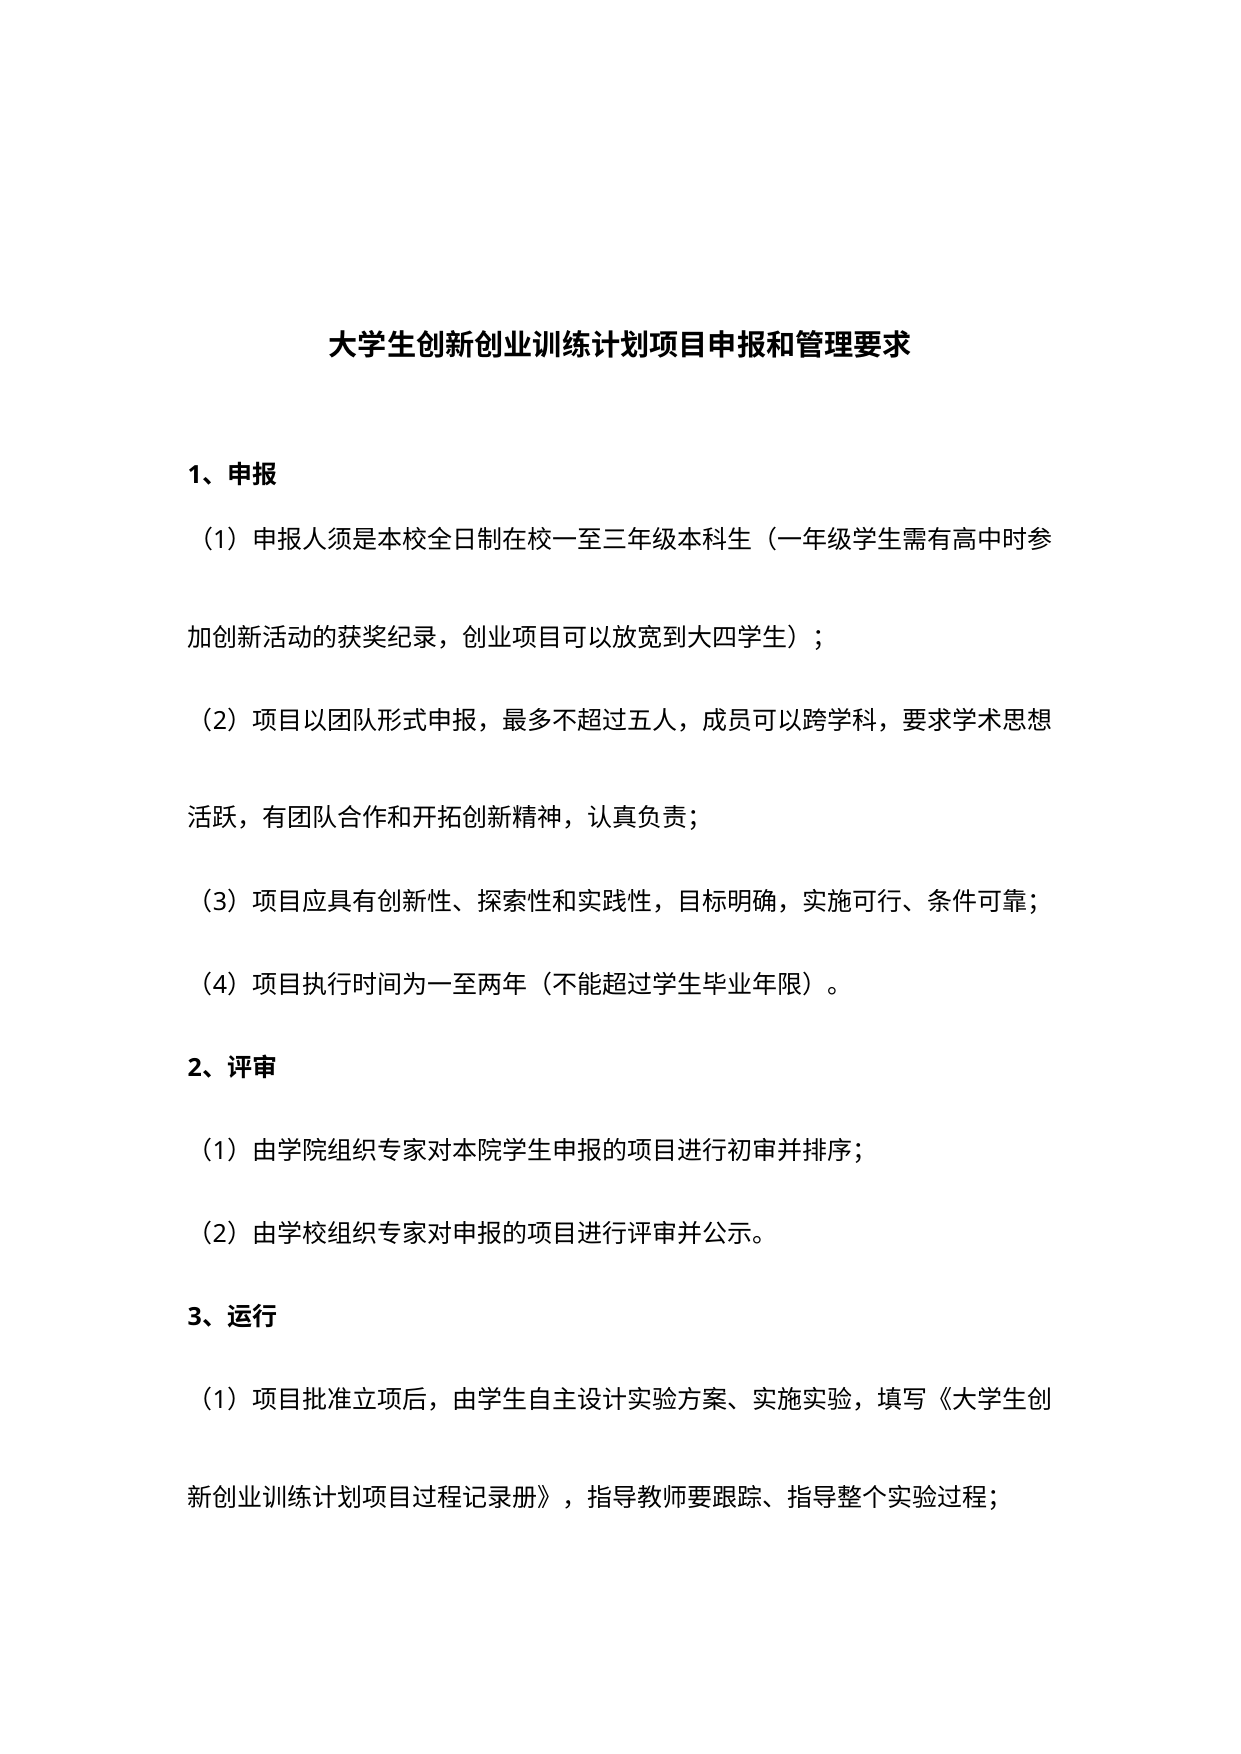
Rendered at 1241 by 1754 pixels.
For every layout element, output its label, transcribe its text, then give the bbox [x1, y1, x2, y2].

text （1）申报人须是本校全日制在校一至三年级本科生（一年级学生需有高中时参加创新活动的获奖纪录，创业项目可以放宽到大四学生）； [188, 505, 1053, 668]
text 1、申报 [187, 440, 1053, 505]
text （4）项目执行时间为一至两年（不能超过学生毕业年限）。 [187, 950, 1053, 1015]
text （2）项目以团队形式申报，最多不超过五人，成员可以跨学科，要求学术思想活跃，有团队合作和开拓创新精神，认真负责； [188, 686, 1053, 848]
text 2、评审 [187, 1033, 1053, 1098]
text （2）由学校组织专家对申报的项目进行评审并公示。 [187, 1199, 1053, 1264]
text （1）由学院组织专家对本院学生申报的项目进行初审并排序； [187, 1116, 1053, 1181]
text （3）项目应具有创新性、探索性和实践性，目标明确，实施可行、条件可靠； [188, 867, 1053, 932]
text （1）项目批准立项后，由学生自主设计实验方案、实施实验，填写《大学生创新创业训练计划项目过程记录册》，指导教师要跟踪、指导整个实验过程； [187, 1365, 1053, 1528]
text 大学生创新创业训练计划项目申报和管理要求 [187, 310, 1053, 375]
text 3、运行 [187, 1282, 1053, 1347]
